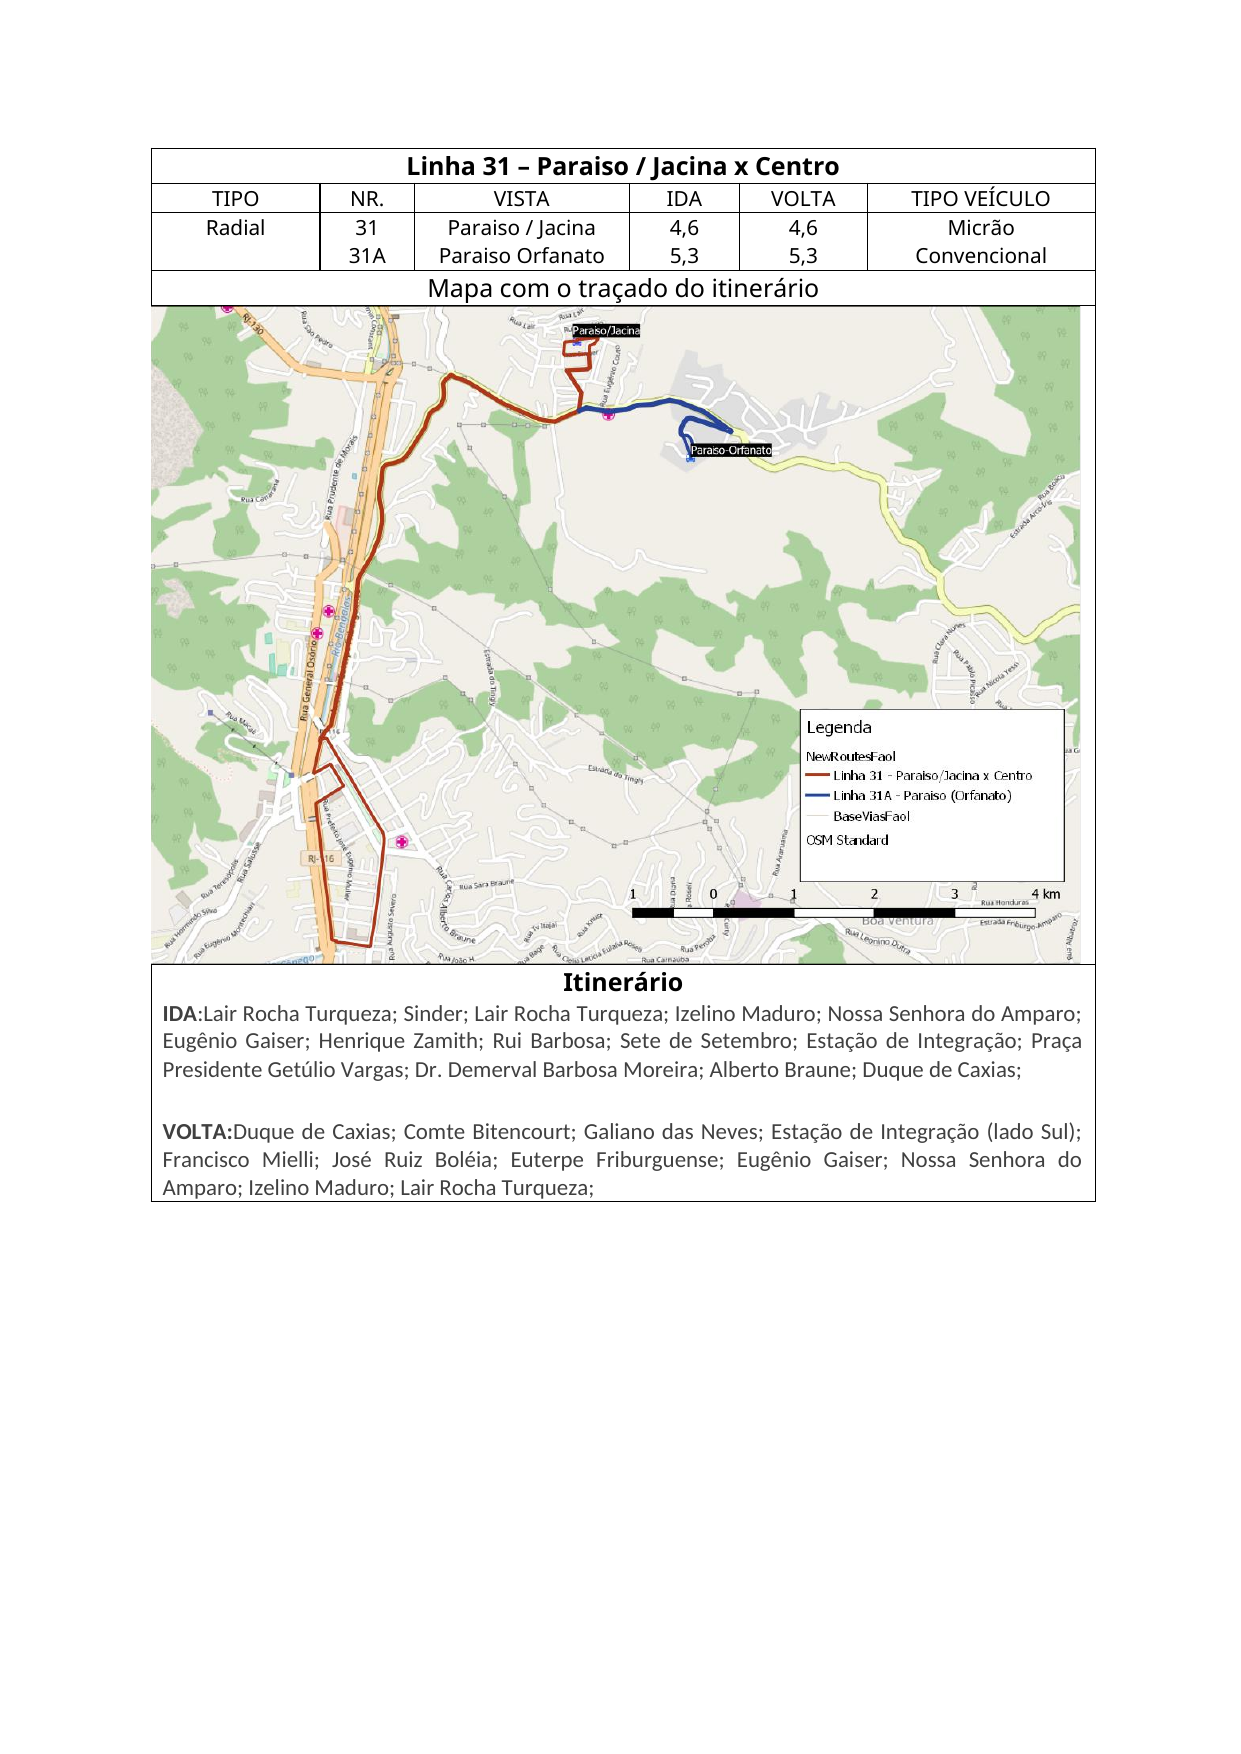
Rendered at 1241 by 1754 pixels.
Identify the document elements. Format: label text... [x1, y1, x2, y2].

table_cell NR. [321, 184, 414, 212]
picture [151, 306, 1081, 964]
table_cell Paraiso / Jacina Paraiso Orfanato [415, 213, 629, 270]
table_cell Radial [152, 213, 319, 270]
table_header Linha 31 – Paraiso / Jacina x Centro [152, 149, 1095, 183]
table_cell [1081, 306, 1095, 963]
table_cell 4,6 5,3 [740, 213, 867, 270]
table_cell VOLTA [740, 184, 867, 212]
table_cell VISTA [415, 184, 629, 212]
table_cell TIPO VEÍCULO [868, 184, 1095, 212]
table_cell Micrão Convencional [868, 213, 1095, 270]
table_cell 4,6 5,3 [630, 213, 739, 270]
table_cell Itinerário IDA:Lair Rocha Turqueza; Sinder; Lair Rocha Turqueza; Izelino Maduro; Nossa Senhora do Amparo; Eugênio Gaiser; Henrique Zamith; Rui Barbosa; Sete de Setembro; Estação de Integração; Praça Presidente Getúlio Vargas; Dr. Demerval Barbosa Moreira; Alberto Braune; Duque de Caxias; VOLTA:Duque de Caxias; Comte Bitencourt; Galiano das Neves; Estação de Integração (lado Sul); Francisco Mielli; José Ruiz Boléia; Euterpe Friburguense; Eugênio Gaiser; Nossa Senhora do Amparo; Izelino Maduro; Lair Rocha Turqueza; [152, 965, 1095, 1201]
table_cell IDA [630, 184, 739, 212]
table_cell TIPO [152, 184, 319, 212]
table_cell 31 31A [321, 213, 414, 270]
table_cell Mapa com o traçado do itinerário [152, 271, 1095, 305]
